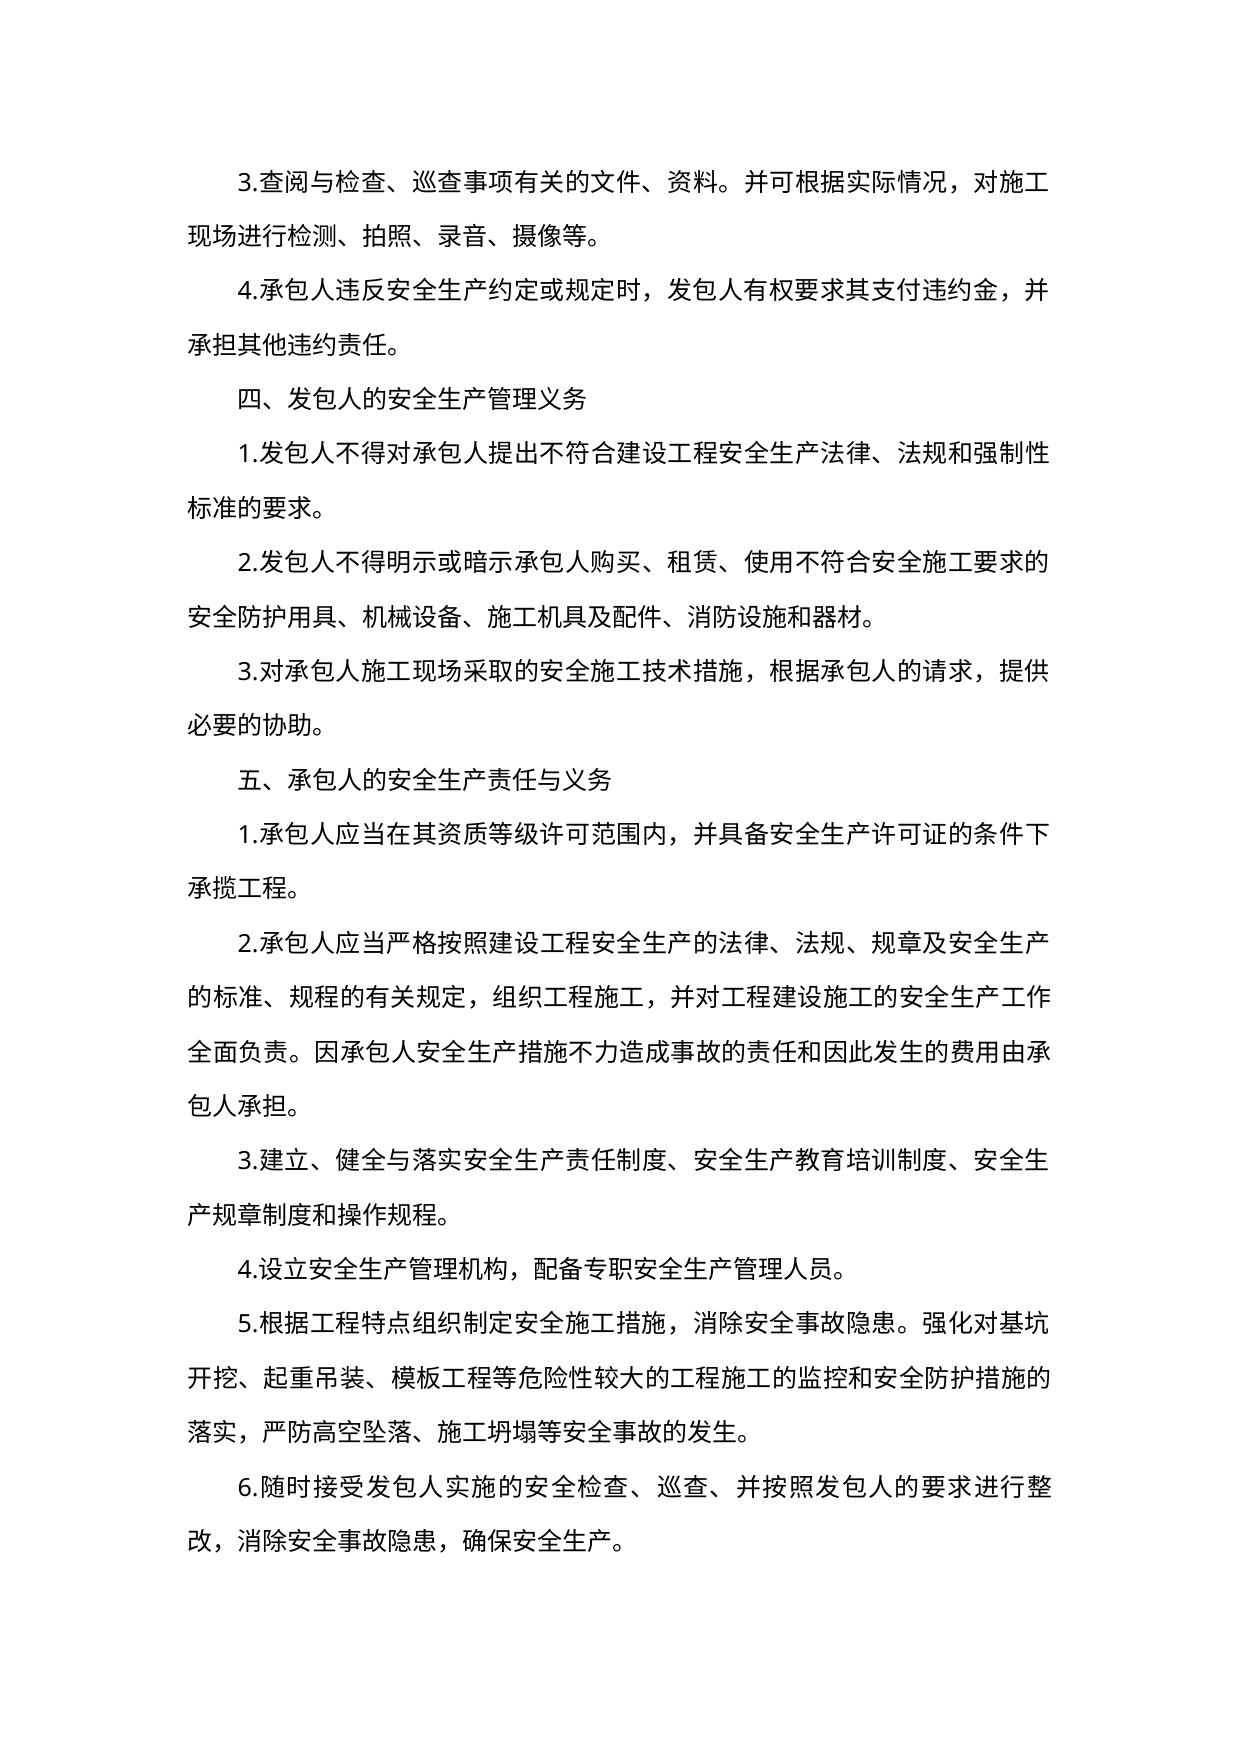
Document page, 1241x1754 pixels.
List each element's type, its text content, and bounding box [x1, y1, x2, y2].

text 3.查阅与检查、巡查事项有关的文件、资料。并可根据实际情况，对施工现场进行检测、拍照、录音、摄像等。 [187, 162, 1053, 253]
text 6.随时接受发包人实施的安全检查、巡查、并按照发包人的要求进行整改，消除安全事故隐患，确保安全生产。 [187, 1467, 1053, 1558]
text 5.根据工程特点组织制定安全施工措施，消除安全事故隐患。强化对基坑开挖、起重吊装、模板工程等危险性较大的工程施工的监控和安全防护措施的落实，严防高空坠落、施工坍塌等安全事故的发生。 [187, 1304, 1053, 1449]
text 3.对承包人施工现场采取的安全施工技术措施，根据承包人的请求，提供必要的协助。 [187, 651, 1053, 742]
text 五、承包人的安全生产责任与义务 [187, 760, 1053, 796]
text 4.承包人违反安全生产约定或规定时，发包人有权要求其支付违约金，并承担其他违约责任。 [187, 271, 1053, 361]
text 四、发包人的安全生产管理义务 [187, 379, 1053, 416]
text 2.承包人应当严格按照建设工程安全生产的法律、法规、规章及安全生产的标准、规程的有关规定，组织工程施工，并对工程建设施工的安全生产工作全面负责。因承包人安全生产措施不力造成事故的责任和因此发生的费用由承包人承担。 [187, 923, 1053, 1123]
text 1.承包人应当在其资质等级许可范围内，并具备安全生产许可证的条件下承揽工程。 [187, 814, 1053, 905]
text 1.发包人不得对承包人提出不符合建设工程安全生产法律、法规和强制性标准的要求。 [187, 434, 1053, 524]
text 4.设立安全生产管理机构，配备专职安全生产管理人员。 [187, 1249, 1053, 1286]
text 3.建立、健全与落实安全生产责任制度、安全生产教育培训制度、安全生产规章制度和操作规程。 [187, 1141, 1053, 1231]
text 2.发包人不得明示或暗示承包人购买、租赁、使用不符合安全施工要求的安全防护用具、机械设备、施工机具及配件、消防设施和器材。 [187, 543, 1053, 633]
